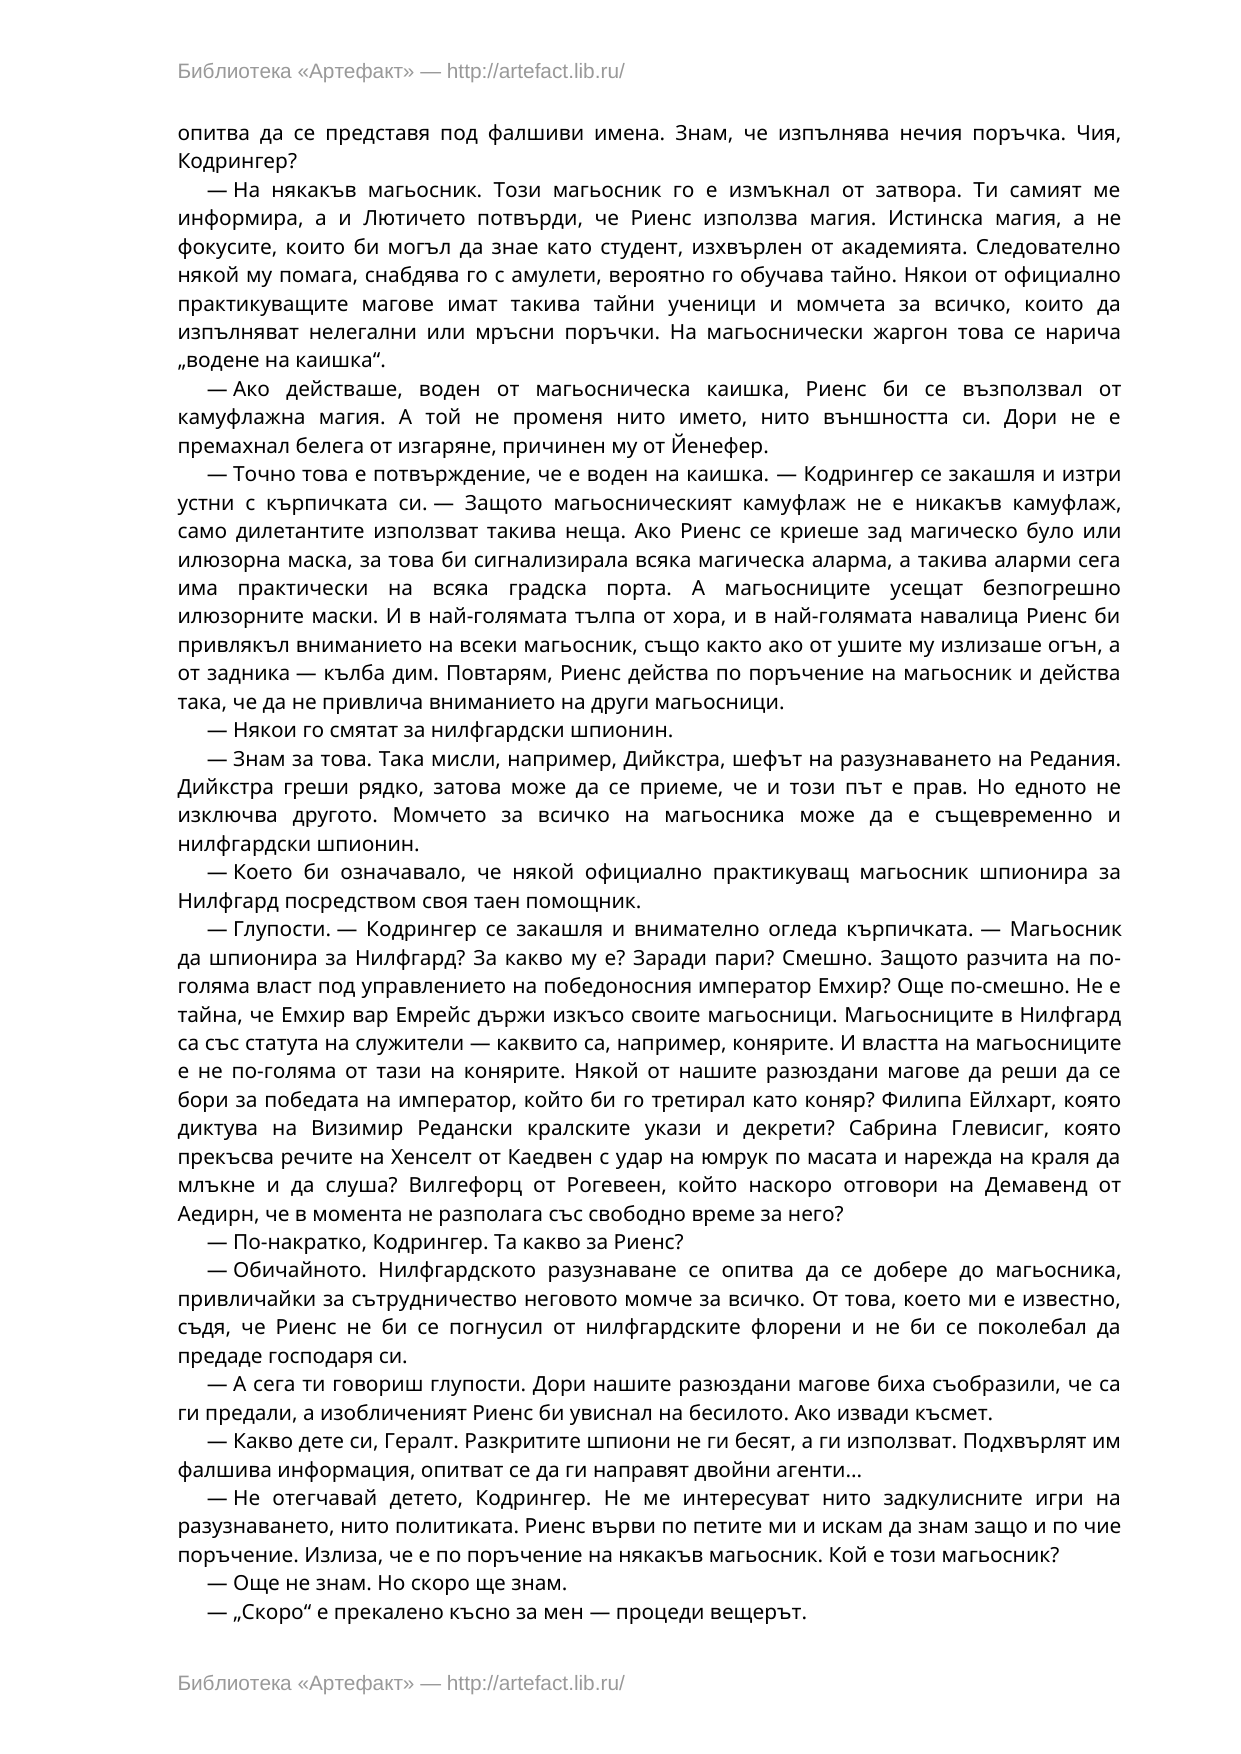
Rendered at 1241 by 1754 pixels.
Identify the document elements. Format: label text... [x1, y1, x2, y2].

text — Обичайното. Нилфгардското разузнаване се опитва да се добере до магьосника, привличайки за сътрудничество неговото момче за всичко. От това, което ми е известно, съдя, че Риенс не би се погнусил от нилфгардските флорени и не би се поколебал да предаде господаря си. [177, 1256, 1122, 1369]
text — На някакъв магьосник. Този магьосник го е измъкнал от затвора. Ти самият ме информира, а и Лютичето потвърди, че Риенс използва магия. Истинска магия, а не фокусите, които би могъл да знае като студент, изхвърлен от академията. Следователно някой му помага, снабдява го с амулети, вероятно го обучава тайно. Някои от официално практикуващите магове имат такива тайни ученици и момчета за всичко, които да изпълняват нелегални или мръсни поръчки. На магьоснически жаргон това се нарича „водене на каишка“. [177, 175, 1122, 374]
text — Още не знам. Но скоро ще знам. [177, 1568, 1122, 1597]
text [177, 118, 1122, 175]
text — Глупости. — Кодрингер се закашля и внимателно огледа кърпичката. — Магьосник да шпионира за Нилфгард? За какво му е? Заради пари? Смешно. Защото разчита на по-голяма власт под управлението на победоносния император Емхир? Още по-смешно. Не е тайна, че Емхир вар Емрейс държи изкъсо своите магьосници. Магьосниците в Нилфгард са със статута на служители — каквито са, например, конярите. И властта на магьосниците е не по-голяма от тази на конярите. Някой от нашите разюздани магове да реши да се бори за победата на император, който би го третирал като коняр? Филипа Ейлхарт, която диктува на Визимир Редански кралските укази и декрети? Сабрина Глевисиг, която прекъсва речите на Хенселт от Каедвен с удар на юмрук по масата и нарежда на краля да млъкне и да слуша? Вилгефорц от Рогевеен, който наскоро отговори на Демавенд от Аедирн, че в момента не разполага със свободно време за него? [177, 914, 1122, 1227]
text — „Скоро“ е прекалено късно за мен — процеди вещерът. [177, 1597, 1122, 1625]
text — Знам за това. Така мисли, например, Дийкстра, шефът на разузнаването на Редания. Дийкстра греши рядко, затова може да се приеме, че и този път е прав. Но едното не изключва другото. Момчето за всичко на магьосника може да е същевременно и нилфгардски шпионин. [177, 744, 1122, 857]
text — А сега ти говориш глупости. Дори нашите разюздани магове биха съобразили, че са ги предали, а изобличеният Риенс би увиснал на бесилото. Ако извади късмет. [177, 1369, 1122, 1426]
text — По-накратко, Кодрингер. Та какво за Риенс? [177, 1227, 1122, 1256]
text — Което би означавало, че някой официално практикуващ магьосник шпионира за Нилфгард посредством своя таен помощник. [177, 857, 1122, 914]
text — Някои го смятат за нилфгардски шпионин. [177, 715, 1122, 744]
text — Точно това е потвърждение, че е воден на каишка. — Кодрингер се закашля и изтри устни с кърпичката си. — Защото магьосническият камуфлаж не е никакъв камуфлаж, само дилетантите използват такива неща. Ако Риенс се криеше зад магическо було или илюзорна маска, за това би сигнализирала всяка магическа аларма, а такива аларми сега има практически на всяка градска порта. А магьосниците усещат безпогрешно илюзорните маски. И в най-голямата тълпа от хора, и в най-голямата навалица Риенс би привлякъл вниманието на всеки магьосник, също както ако от ушите му излизаше огън, а от задника — кълба дим. Повтарям, Риенс действа по поръчение на магьосник и действа така, че да не привлича вниманието на други магьосници. [177, 459, 1122, 715]
text — Какво дете си, Гералт. Разкритите шпиони не ги бесят, а ги използват. Подхвърлят им фалшива информация, опитват се да ги направят двойни агенти... [177, 1426, 1122, 1483]
text — Ако действаше, воден от магьосническа каишка, Риенс би се възползвал от камуфлажна магия. А той не променя нито името, нито външността си. Дори не е премахнал белега от изгаряне, причинен му от Йенефер. [177, 374, 1122, 459]
text — Не отегчавай детето, Кодрингер. Не ме интересуват нито задкулисните игри на разузнаването, нито политиката. Риенс върви по петите ми и искам да знам защо и по чие поръчение. Излиза, че е по поръчение на някакъв магьосник. Кой е този магьосник? [177, 1483, 1122, 1568]
